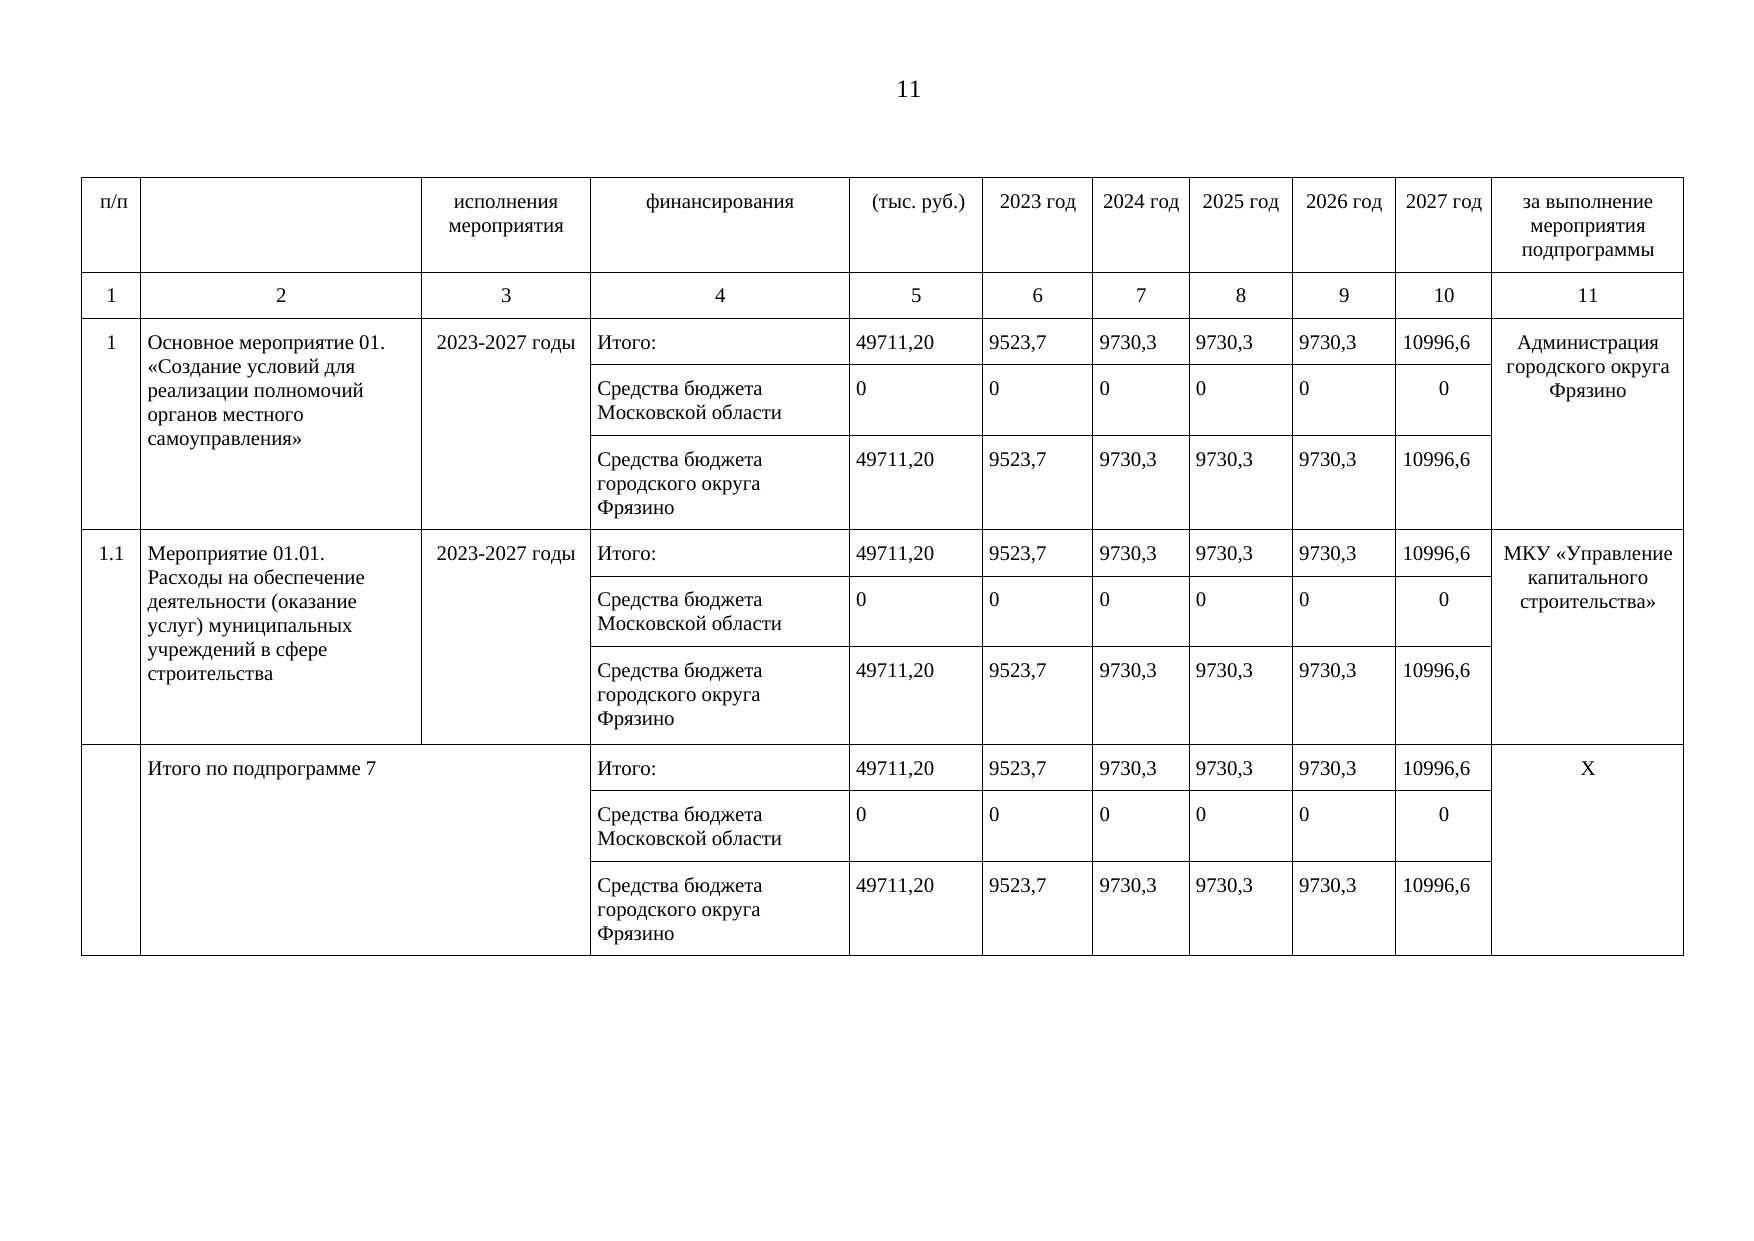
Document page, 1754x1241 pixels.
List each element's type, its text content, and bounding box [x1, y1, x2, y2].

table_cell 0 [1190, 365, 1292, 435]
table_cell 9730,3 [1293, 862, 1395, 955]
table_cell 2023-2027 годы [422, 319, 590, 529]
table_cell 9730,3 [1293, 745, 1395, 790]
table_cell 0 [1093, 365, 1189, 435]
table_cell Основное мероприятие 01. «Создание условий для реализации полномочий органов местного самоуправления» [141, 319, 421, 529]
table_header № п/п [82, 178, 140, 272]
table_cell 10 [1396, 273, 1491, 318]
table_cell 2026 год [1293, 178, 1395, 272]
table_cell 2024 год [1093, 178, 1189, 272]
table_cell 0 [1396, 791, 1491, 861]
table_cell Х [1492, 745, 1683, 955]
table_cell 2025 год [1190, 178, 1292, 272]
table_cell 49711,20 [850, 647, 982, 744]
table_cell Средства бюджета Московской области [591, 577, 849, 646]
table_cell 49711,20 [850, 862, 982, 955]
table_cell 9730,3 [1190, 745, 1292, 790]
table_cell 9730,3 [1190, 319, 1292, 364]
table_cell 0 [1396, 577, 1491, 646]
table_cell 0 [850, 791, 982, 861]
table_cell Итого по подпрограмме 7 [141, 745, 590, 955]
table_cell 10996,6 [1396, 436, 1491, 529]
table_cell 9730,3 [1190, 436, 1292, 529]
table_cell 1 [82, 319, 140, 529]
table_cell 0 [983, 791, 1092, 861]
table_cell 9730,3 [1293, 647, 1395, 744]
table_cell 9523,7 [983, 530, 1092, 576]
table_cell 2023-2027 годы [422, 530, 590, 744]
table_cell 9523,7 [983, 745, 1092, 790]
table_cell Средства бюджета городского округа Фрязино [591, 436, 849, 529]
table_cell Средства бюджета городского округа Фрязино [591, 647, 849, 744]
table_cell 2027 год [1396, 178, 1491, 272]
table_header Всего (тыс. руб.) [850, 178, 982, 272]
table_cell 0 [983, 577, 1092, 646]
table_cell 0 [1190, 791, 1292, 861]
table_cell 0 [1093, 791, 1189, 861]
table_cell 3 [422, 273, 590, 318]
table_cell Мероприятие 01.01. Расходы на обеспечение деятельности (оказание услуг) муниципальных учреждений в сфере строительства [141, 530, 421, 744]
table_cell 10996,6 [1396, 862, 1491, 955]
table_cell 7 [1093, 273, 1189, 318]
table_cell 0 [1293, 577, 1395, 646]
table_cell Средства бюджета Московской области [591, 365, 849, 435]
table_cell 9730,3 [1093, 745, 1189, 790]
table_cell 2 [141, 273, 421, 318]
table_cell 9523,7 [983, 862, 1092, 955]
table_cell 10996,6 [1396, 530, 1491, 576]
table_cell 9523,7 [983, 319, 1092, 364]
table_cell 0 [1396, 365, 1491, 435]
table_cell 8 [1190, 273, 1292, 318]
table_cell 10996,6 [1396, 319, 1491, 364]
table_cell 9523,7 [983, 647, 1092, 744]
table_cell 9730,3 [1293, 530, 1395, 576]
table_cell Итого: [591, 745, 849, 790]
table_cell 0 [850, 365, 982, 435]
table_cell 10996,6 [1396, 647, 1491, 744]
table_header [591, 178, 849, 272]
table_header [1492, 178, 1683, 272]
table_cell 0 [1293, 791, 1395, 861]
table_cell 9730,3 [1093, 862, 1189, 955]
table_cell 9730,3 [1093, 647, 1189, 744]
table_cell Итого: [591, 530, 849, 576]
table_cell Средства бюджета Московской области [591, 791, 849, 861]
table_cell 9730,3 [1293, 319, 1395, 364]
table_cell 9 [1293, 273, 1395, 318]
table_cell 9523,7 [983, 436, 1092, 529]
table_cell 0 [1093, 577, 1189, 646]
table_cell 49711,20 [850, 319, 982, 364]
table_cell 9730,3 [1190, 530, 1292, 576]
table_cell 11 [1492, 273, 1683, 318]
table_cell 9730,3 [1293, 436, 1395, 529]
table_cell Итого: [591, 319, 849, 364]
table_cell 49711,20 [850, 436, 982, 529]
table_cell 1 [82, 273, 140, 318]
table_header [141, 178, 421, 272]
table_cell 9730,3 [1093, 530, 1189, 576]
table_cell 1.1 [82, 530, 140, 744]
table_cell 9730,3 [1190, 647, 1292, 744]
table_cell 2023 год [983, 178, 1092, 272]
table_cell 0 [983, 365, 1092, 435]
table_cell 10996,6 [1396, 745, 1491, 790]
table_cell 49711,20 [850, 745, 982, 790]
table_cell [82, 745, 140, 955]
table_cell Средства бюджета городского округа Фрязино [591, 862, 849, 955]
table_cell 9730,3 [1093, 436, 1189, 529]
table_cell 9730,3 [1190, 862, 1292, 955]
table_cell 6 [983, 273, 1092, 318]
table_cell 9730,3 [1093, 319, 1189, 364]
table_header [422, 178, 590, 272]
table_cell 5 [850, 273, 982, 318]
table_cell 0 [1293, 365, 1395, 435]
table_cell Администрация городского округа Фрязино [1492, 319, 1683, 529]
table_cell МКУ «Управление капитального строительства» [1492, 530, 1683, 744]
table_cell 0 [1190, 577, 1292, 646]
table_cell 0 [850, 577, 982, 646]
table_cell 49711,20 [850, 530, 982, 576]
table_cell 4 [591, 273, 849, 318]
